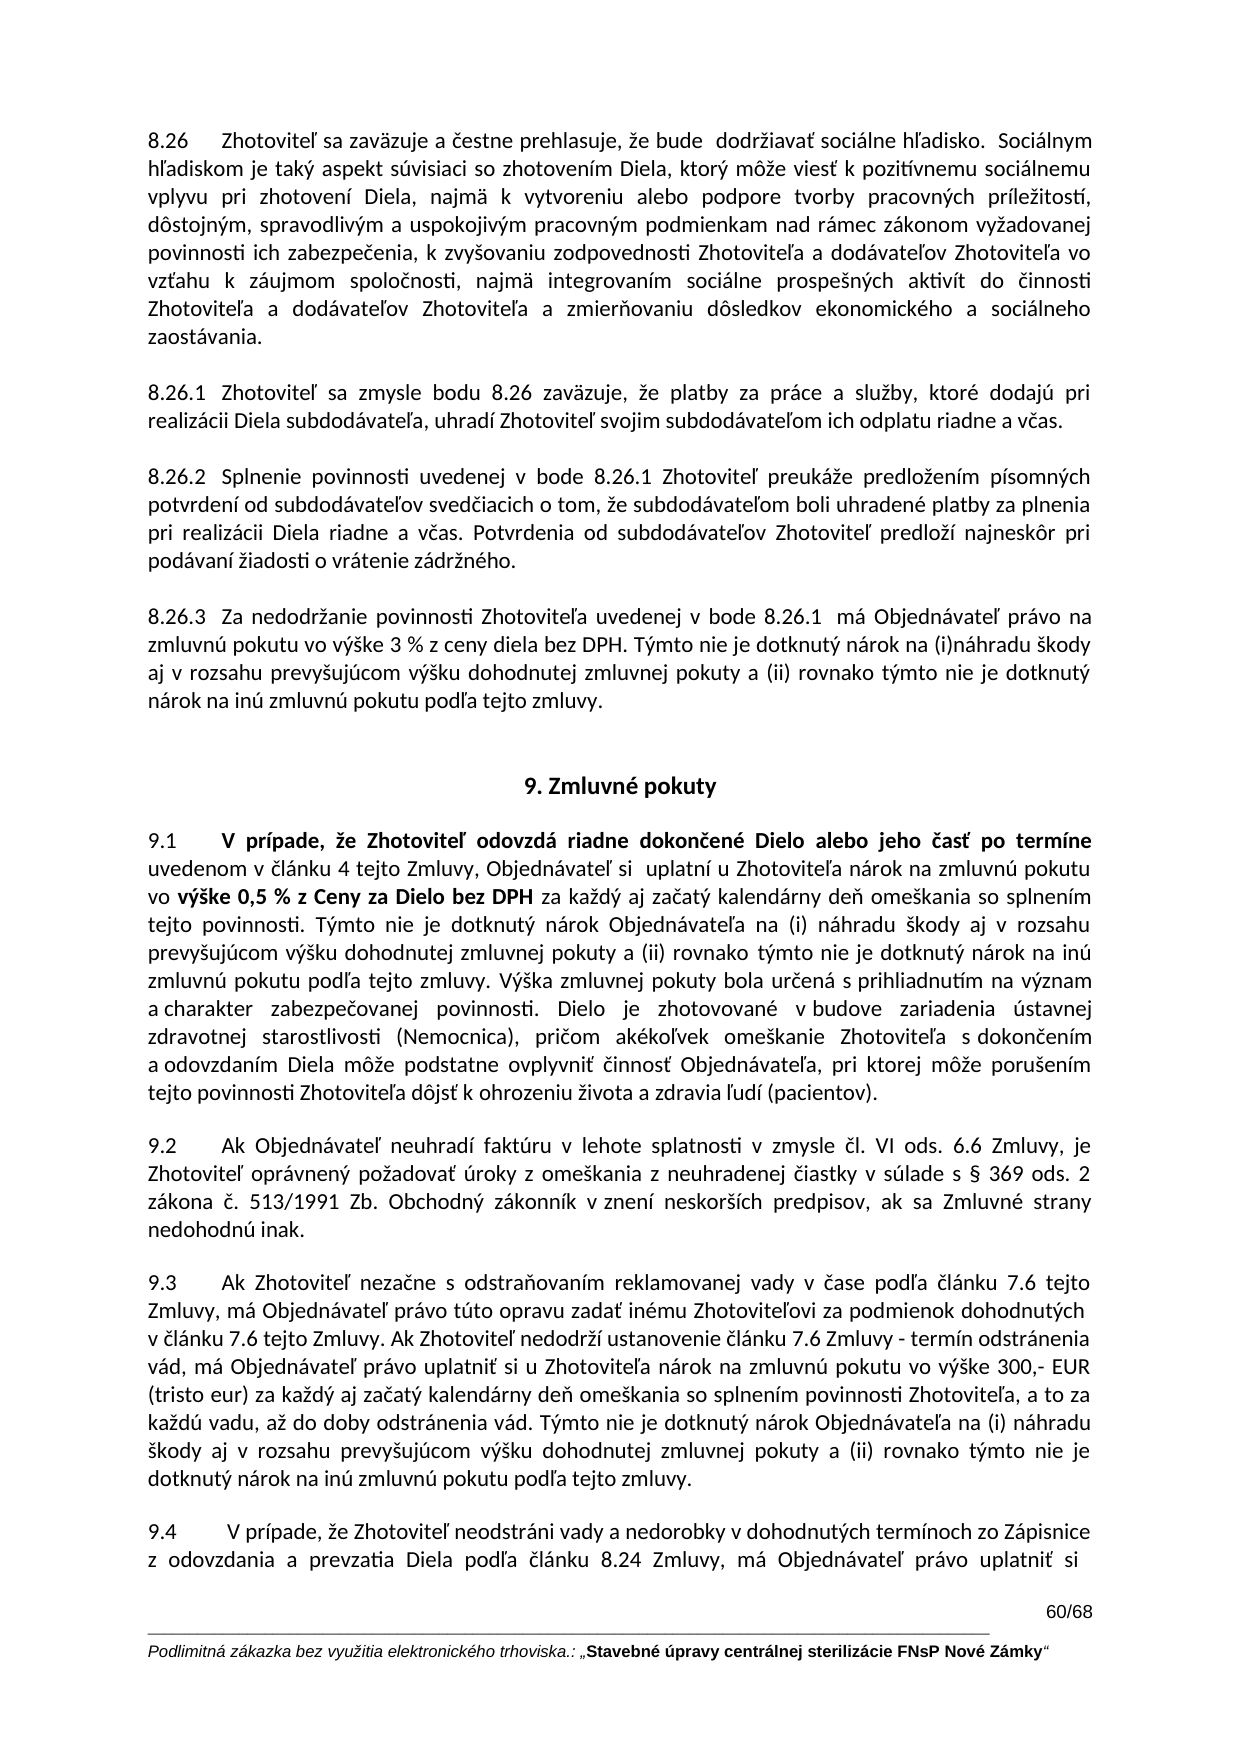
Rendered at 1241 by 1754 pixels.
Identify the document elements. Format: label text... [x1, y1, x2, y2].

text 8.26.1 Zhotoviteľ sa zmysle bodu 8.26 zaväzuje, že platby za práce a služby, ktoré dodajú pri realizácii Diela subdodávateľa, uhradí Zhotoviteľ svojim subdodávateľom ich odplatu riadne a včas. [148, 378, 1092, 434]
text 9.1 V prípade, že Zhotoviteľ odovzdá riadne dokončené Dielo alebo jeho časť po termíne uvedenom v článku 4 tejto Zmluvy, Objednávateľ si uplatní u Zhotoviteľa nárok na zmluvnú pokutu vo výške 0,5 % z Ceny za Dielo bez DPH za každý aj začatý kalendárny deň omeškania so splnením tejto povinnosti. Týmto nie je dotknutý nárok Objednávateľa na (i) náhradu škody aj v rozsahu prevyšujúcom výšku dohodnutej zmluvnej pokuty a (ii) rovnako týmto nie je dotknutý nárok na inú zmluvnú pokutu podľa tejto zmluvy. Výška zmluvnej pokuty bola určená s prihliadnutím na význam a charakter zabezpečovanej povinnosti. Dielo je zhotovované v budove zariadenia ústavnej zdravotnej starostlivosti (Nemocnica), pričom akékoľvek omeškanie Zhotoviteľa s dokončením a odovzdaním Diela môže podstatne ovplyvniť činnosť Objednávateľa, pri ktorej môže porušením tejto povinnosti Zhotoviteľa dôjsť k ohrozeniu života a zdravia ľudí (pacientov). [148, 826, 1092, 1106]
text 9. Zmluvné pokuty [148, 770, 1092, 801]
text 9.3 Ak Zhotoviteľ nezačne s odstraňovaním reklamovanej vady v čase podľa článku 7.6 tejto Zmluvy, má Objednávateľ právo túto opravu zadať inému Zhotoviteľovi za podmienok dohodnutých v článku 7.6 tejto Zmluvy. Ak Zhotoviteľ nedodrží ustanovenie článku 7.6 Zmluvy - termín odstránenia vád, má Objednávateľ právo uplatniť si u Zhotoviteľa nárok na zmluvnú pokutu vo výške 300,- EUR (tristo eur) za každý aj začatý kalendárny deň omeškania so splnením povinnosti Zhotoviteľa, a to za každú vadu, až do doby odstránenia vád. Týmto nie je dotknutý nárok Objednávateľa na (i) náhradu škody aj v rozsahu prevyšujúcom výšku dohodnutej zmluvnej pokuty a (ii) rovnako týmto nie je dotknutý nárok na inú zmluvnú pokutu podľa tejto zmluvy. [148, 1268, 1092, 1492]
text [148, 1517, 1092, 1573]
text 8.26.2 Splnenie povinnosti uvedenej v bode 8.26.1 Zhotoviteľ preukáže predložením písomných potvrdení od subdodávateľov svedčiacich o tom, že subdodávateľom boli uhradené platby za plnenia pri realizácii Diela riadne a včas. Potvrdenia od subdodávateľov Zhotoviteľ predloží najneskôr pri podávaní žiadosti o vrátenie zádržného. [148, 462, 1092, 574]
text 8.26 Zhotoviteľ sa zaväzuje a čestne prehlasuje, že bude dodržiavať sociálne hľadisko. Sociálnym hľadiskom je taký aspekt súvisiaci so zhotovením Diela, ktorý môže viesť k pozitívnemu sociálnemu vplyvu pri zhotovení Diela, najmä k vytvoreniu alebo podpore tvorby pracovných príležitostí, dôstojným, spravodlivým a uspokojivým pracovným podmienkam nad rámec zákonom vyžadovanej povinnosti ich zabezpečenia, k zvyšovaniu zodpovednosti Zhotoviteľa a dodávateľov Zhotoviteľa vo vzťahu k záujmom spoločnosti, najmä integrovaním sociálne prospešných aktivít do činnosti Zhotoviteľa a dodávateľov Zhotoviteľa a zmierňovaniu dôsledkov ekonomického a sociálneho zaostávania. [148, 126, 1092, 350]
text 8.26.3 Za nedodržanie povinnosti Zhotoviteľa uvedenej v bode 8.26.1 má Objednávateľ právo na zmluvnú pokutu vo výške 3 % z ceny diela bez DPH. Týmto nie je dotknutý nárok na (i)náhradu škody aj v rozsahu prevyšujúcom výšku dohodnutej zmluvnej pokuty a (ii) rovnako týmto nie je dotknutý nárok na inú zmluvnú pokutu podľa tejto zmluvy. [148, 602, 1092, 714]
text 9.2 Ak Objednávateľ neuhradí faktúru v lehote splatnosti v zmysle čl. VI ods. 6.6 Zmluvy, je Zhotoviteľ oprávnený požadovať úroky z omeškania z neuhradenej čiastky v súlade s § 369 ods. 2 zákona č. 513/1991 Zb. Obchodný zákonník v znení neskorších predpisov, ak sa Zmluvné strany nedohodnú inak. [148, 1131, 1092, 1243]
